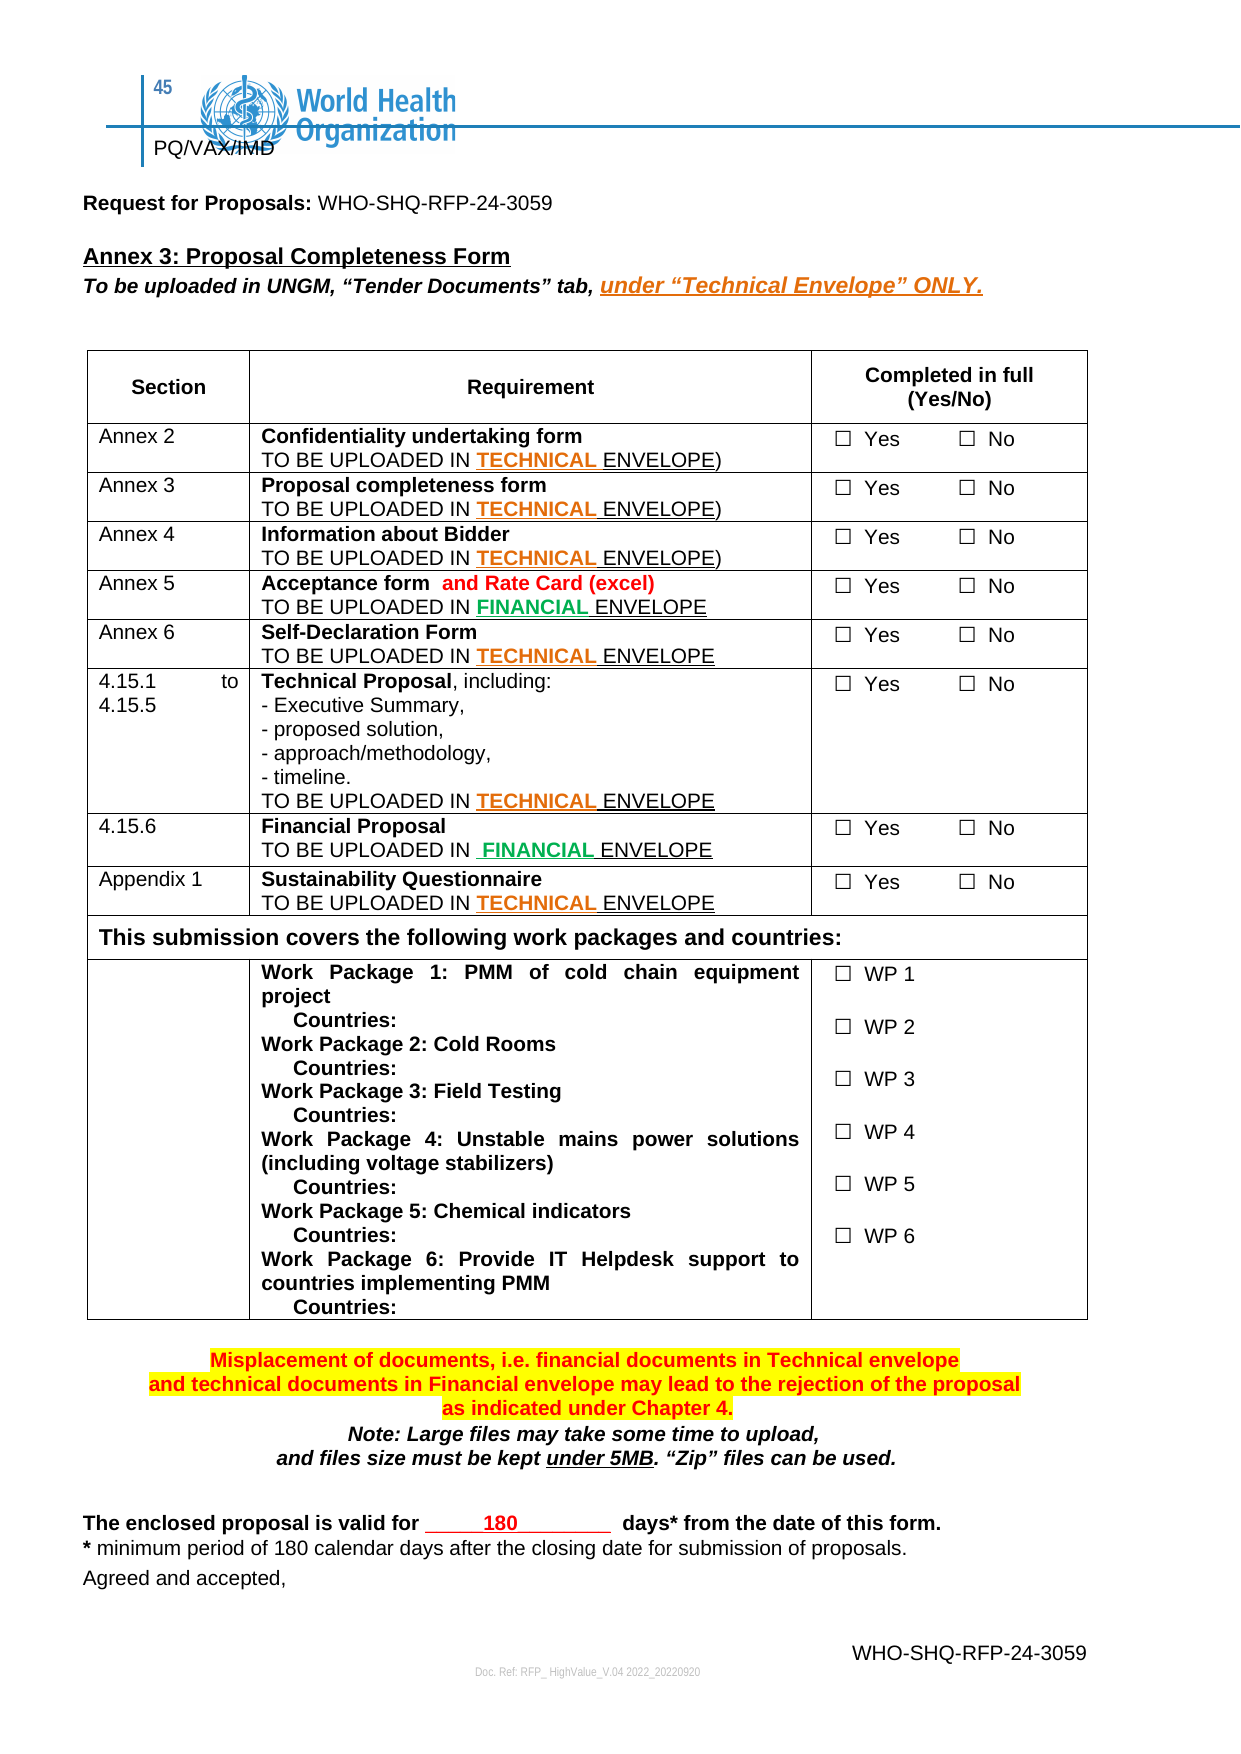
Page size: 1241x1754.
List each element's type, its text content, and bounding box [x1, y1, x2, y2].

text Annex 3: Proposal Completeness Form [83, 243, 1140, 269]
table_cell Yes No [812, 522, 1087, 570]
table_cell Acceptance form and Rate Card (excel) TO BE UPLOADED IN FINANCIAL ENVELOPE [250, 571, 811, 619]
table_cell Yes No [812, 424, 1087, 472]
table_cell Annex 3 [88, 473, 249, 521]
table_cell Appendix 1 [88, 867, 249, 915]
table_cell Proposal completeness form TO BE UPLOADED IN TECHNICAL ENVELOPE) [250, 473, 811, 521]
table_cell Annex 4 [88, 522, 249, 570]
table_cell 4.15.1 to 4.15.5 [88, 669, 249, 812]
table_cell Annex 6 [88, 620, 249, 668]
table_cell Yes No [812, 473, 1087, 521]
picture [245, 143, 249, 154]
table_cell Yes No [812, 620, 1087, 668]
picture [200, 75, 456, 125]
picture [200, 128, 456, 154]
table_cell Information about Bidder TO BE UPLOADED IN TECHNICAL ENVELOPE) [250, 522, 811, 570]
table_cell Annex 2 [88, 424, 249, 472]
table_cell Financial Proposal TO BE UPLOADED IN FINANCIAL ENVELOPE [250, 814, 811, 866]
table_cell WP 1 WP 2 WP 3 WP 4 WP 5 WP 6 [812, 960, 1087, 1319]
text Note: Large files may take some time to upload, and files size must be kept under 5MB. “Zip” files can be used. [83, 1422, 1092, 1470]
table_cell Yes No [812, 571, 1087, 619]
text The enclosed proposal is valid for _____180________ days* from the date of this form. [83, 1509, 1092, 1534]
table_cell Yes No [812, 669, 1087, 812]
text Agreed and accepted, [83, 1566, 1092, 1590]
table_cell Annex 5 [88, 571, 249, 619]
table_cell Work Package 1: PMM of cold chain equipment project Countries: Work Package 2: Cold Rooms Countries: Work Package 3: Field Testing Countries: Work Package 4: Unstable mains power solutions (including voltage stabilizers) Countries: Work Package 5: Chemical indicators Countries: Work Package 6: Provide IT Helpdesk support to countries implementing PMM Countries: [250, 960, 811, 1319]
table_cell [88, 960, 249, 1319]
text * minimum period of 180 calendar days after the closing date for submission of proposals. [83, 1534, 1092, 1559]
table_cell Yes No [812, 814, 1087, 866]
table_header Section [88, 351, 249, 423]
table_cell Confidentiality undertaking form TO BE UPLOADED IN TECHNICAL ENVELOPE) [250, 424, 811, 472]
text Misplacement of documents, i.e. financial documents in Technical envelope and technical documents in Financial envelope may lead to the rejection of the proposal as indicated under Chapter 4. [83, 1348, 442, 1420]
table_cell Yes No [812, 867, 1087, 915]
table_cell 4.15.6 [88, 814, 249, 866]
text Request for Proposals: [83, 191, 1092, 215]
table_header Completed in full (Yes/No) [812, 351, 1087, 423]
table_cell Sustainability Questionnaire TO BE UPLOADED IN TECHNICAL ENVELOPE [250, 867, 811, 915]
text Misplacement of documents, i.e. financial documents in Technical envelope and technical documents in Financial envelope may lead to the rejection of the proposal as indicated under Chapter 4. [733, 1348, 1092, 1420]
picture [263, 142, 271, 153]
table_cell Technical Proposal, including: - Executive Summary, - proposed solution, - approach/methodology, - timeline. TO BE UPLOADED IN TECHNICAL ENVELOPE [250, 669, 811, 812]
table_cell This submission covers the following work packages and countries: [88, 916, 1087, 958]
table_cell Self-Declaration Form TO BE UPLOADED IN TECHNICAL ENVELOPE [250, 620, 811, 668]
text To be uploaded in UNGM, “Tender Documents” tab, under “Technical Envelope” ONLY. [83, 272, 1092, 298]
picture [252, 144, 256, 154]
table_header Requirement [250, 351, 811, 423]
